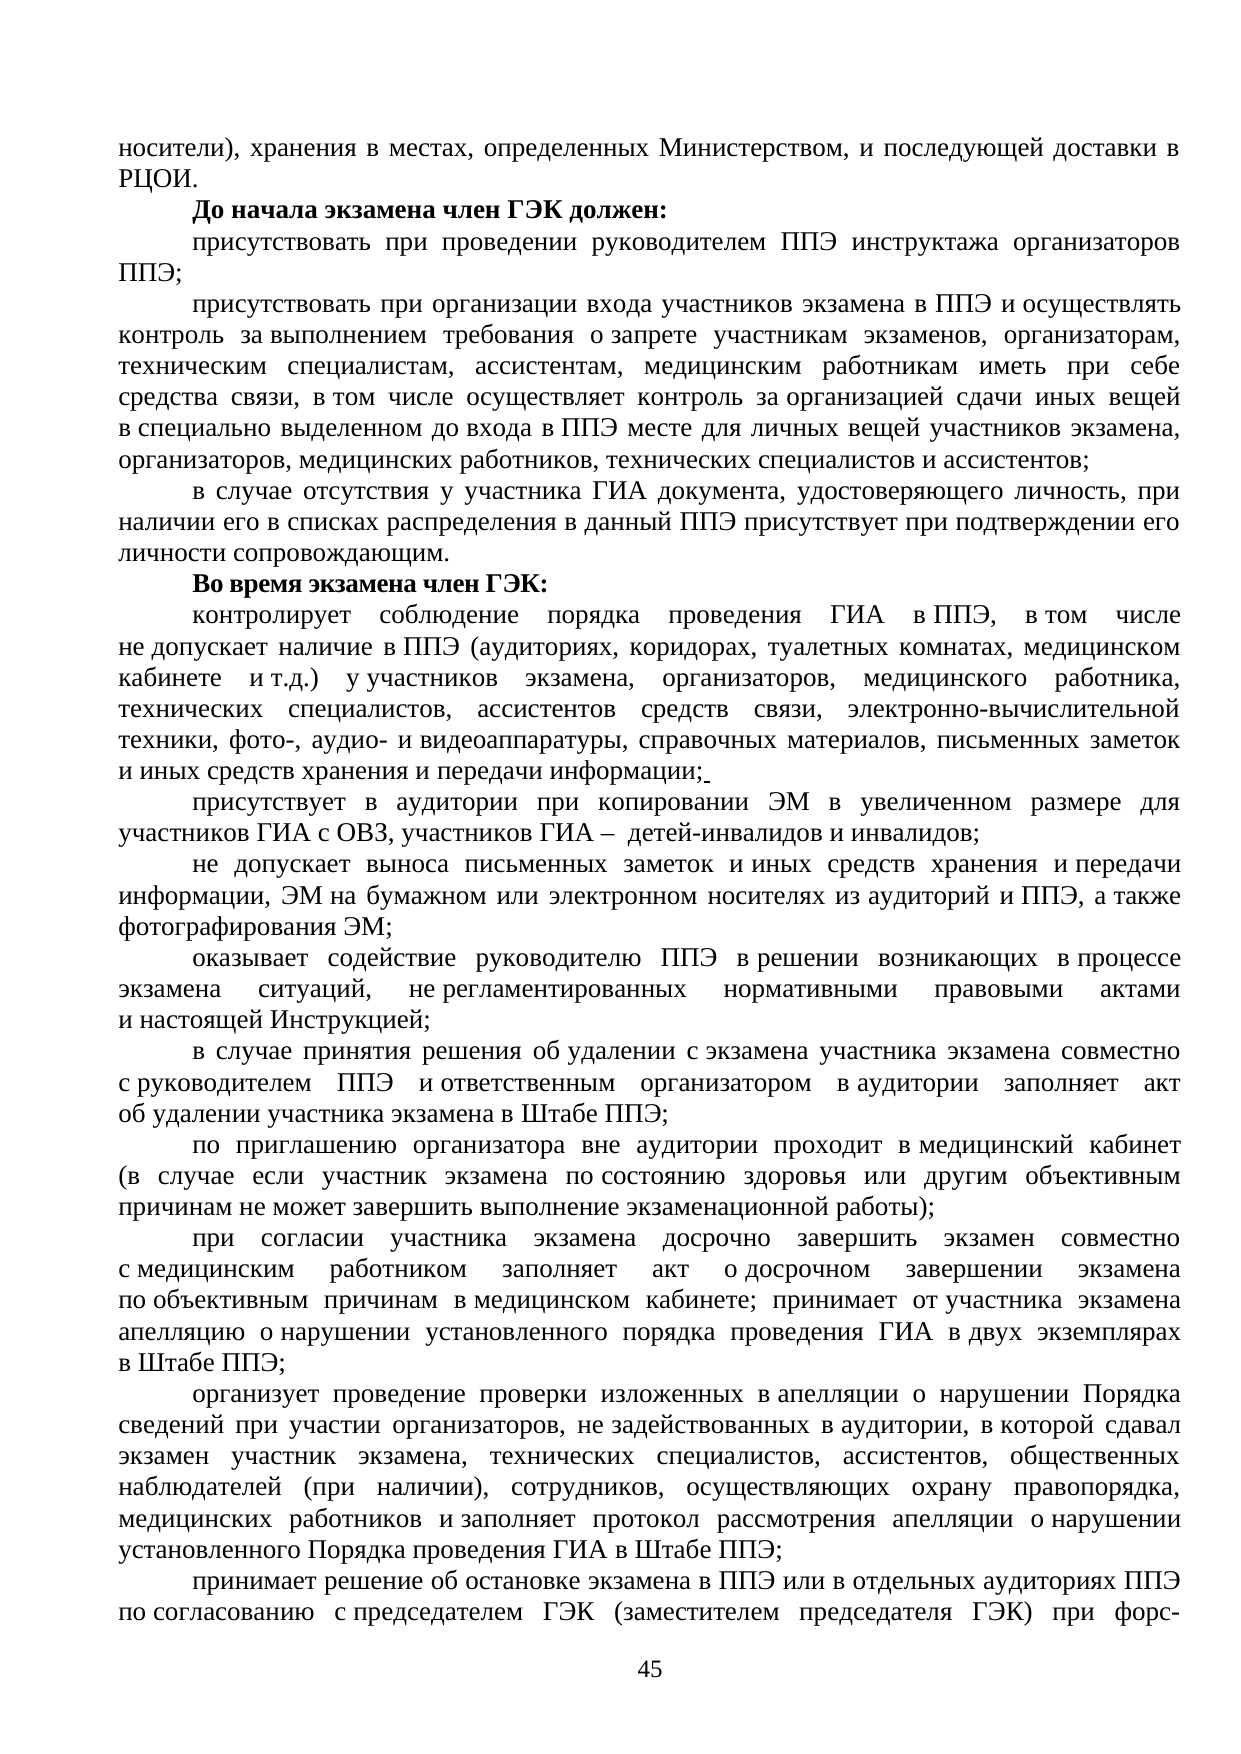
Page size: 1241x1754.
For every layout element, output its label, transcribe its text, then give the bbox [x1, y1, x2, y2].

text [118, 1564, 1181, 1626]
text присутствует в аудитории при копировании ЭМ в увеличенном размере для участников ГИА с ОВЗ, участников ГИА – детей-инвалидов и инвалидов; [118, 785, 1181, 848]
text присутствовать при организации входа участников экзамена в ППЭ и осуществлять контроль за выполнением требования о запрете участникам экзаменов, организаторам, техническим специалистам, ассистентам, медицинским работникам иметь при себе средства связи, в том числе осуществляет контроль за организацией сдачи иных вещей в специально выделенном до входа в ППЭ месте для личных вещей участников экзамена, организаторов, медицинских работников, технических специалистов и ассистентов; [118, 287, 1181, 474]
text в случае принятия решения об удалении с экзамена участника экзамена совместно с руководителем ППЭ и ответственным организатором в аудитории заполняет акт об удалении участника экзамена в Штабе ППЭ; [118, 1034, 1181, 1128]
text присутствовать при проведении руководителем ППЭ инструктажа организаторов ППЭ; [118, 225, 1181, 287]
text контролирует соблюдение порядка проведения ГИА в ППЭ, в том числе не допускает наличие в ППЭ (аудиториях, коридорах, туалетных комнатах, медицинском кабинете и т.д.) у участников экзамена, организаторов, медицинского работника, технических специалистов, ассистентов средств связи, электронно-вычислительной техники, фото-, аудио- и видеоаппаратуры, справочных материалов, письменных заметок и иных средств хранения и передачи информации; [118, 598, 1181, 785]
text оказывает содействие руководителю ППЭ в решении возникающих в процессе экзамена ситуаций, не регламентированных нормативными правовыми актами и настоящей Инструкцией; [118, 941, 1181, 1034]
text организует проведение проверки изложенных в апелляции о нарушении Порядка сведений при участии организаторов, не задействованных в аудитории, в которой сдавал экзамен участник экзамена, технических специалистов, ассистентов, общественных наблюдателей (при наличии), сотрудников, осуществляющих охрану правопорядка, медицинских работников и заполняет протокол рассмотрения апелляции о нарушении установленного Порядка проведения ГИА в Штабе ППЭ; [118, 1377, 1181, 1564]
list До начала экзамена член ГЭК должен: [118, 193, 1181, 225]
text в случае отсутствия у участника ГИА документа, удостоверяющего личность, при наличии его в списках распределения в данный ППЭ присутствует при подтверждении его личности сопровождающим. [118, 474, 1181, 567]
text не допускает выноса письменных заметок и иных средств хранения и передачи информации, ЭМ на бумажном или электронном носителях из аудиторий и ППЭ, а также фотографирования ЭМ; [118, 848, 1181, 941]
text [118, 131, 1181, 193]
text по приглашению организатора вне аудитории проходит в медицинский кабинет (в случае если участник экзамена по состоянию здоровья или другим объективным причинам не может завершить выполнение экзаменационной работы); [118, 1128, 1181, 1221]
text при согласии участника экзамена досрочно завершить экзамен совместно с медицинским работником заполняет акт о досрочном завершении экзамена по объективным причинам в медицинском кабинете; принимает от участника экзамена апелляцию о нарушении установленного порядка проведения ГИА в двух экземплярах в Штабе ППЭ; [118, 1221, 1181, 1377]
text Во время экзамена член ГЭК: [118, 567, 1181, 598]
